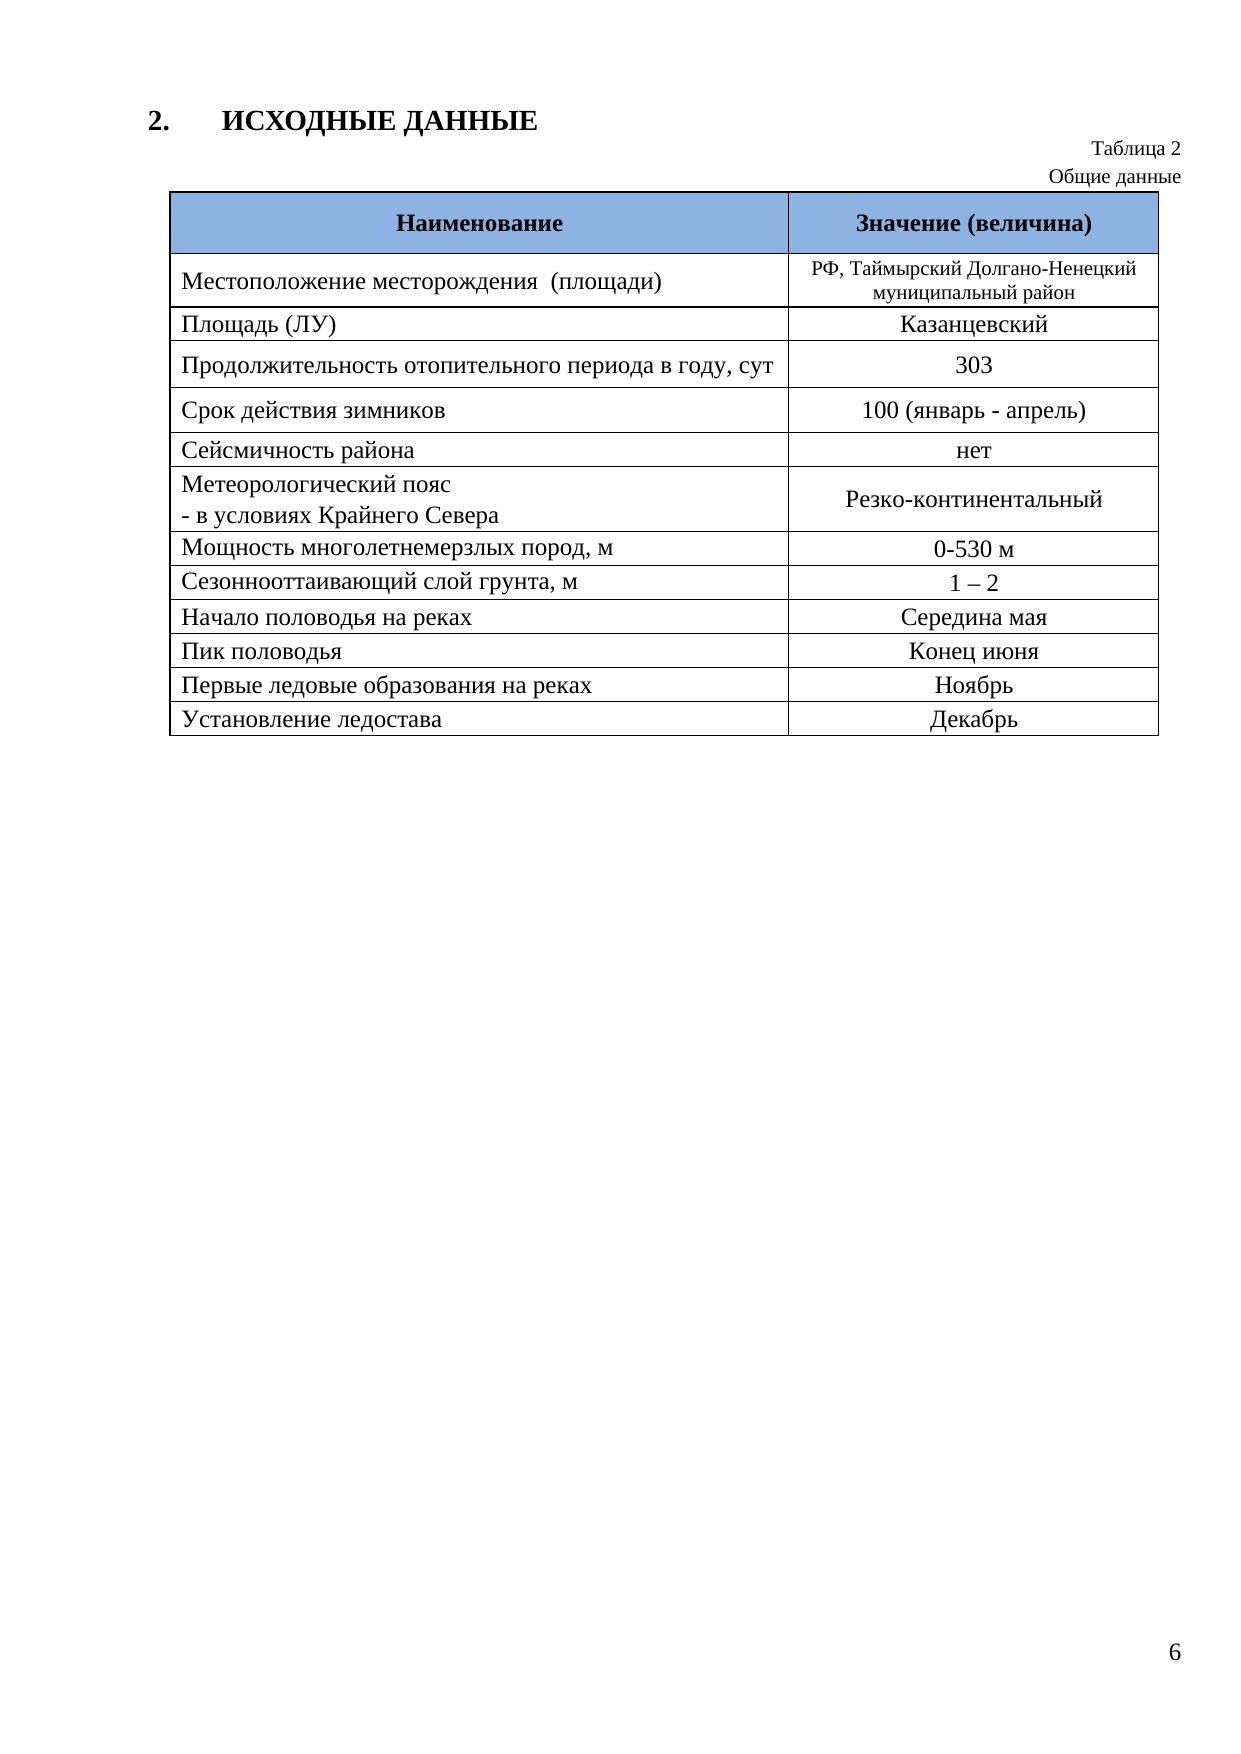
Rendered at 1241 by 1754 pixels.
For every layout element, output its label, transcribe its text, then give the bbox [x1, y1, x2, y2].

table_cell Начало половодья на реках [171, 600, 788, 633]
table_cell Первые ледовые образования на реках [171, 668, 788, 701]
table_cell Конец июня [789, 634, 1158, 667]
table_cell Ноябрь [789, 668, 1158, 701]
subtitle ИСХОДНЫЕ ДАННЫЕ [148, 103, 1181, 136]
table_cell Декабрь [789, 702, 1158, 734]
table_cell 0-530 м [789, 532, 1158, 565]
table_header Значение (величина) [789, 193, 1158, 253]
table_cell Срок действия зимников [171, 388, 788, 432]
list Таблица 2 [185, 136, 1181, 160]
table_cell Продолжительность отопительного периода в году, сут [171, 341, 788, 387]
list Общие данные [185, 164, 1181, 188]
table_cell Установление ледостава [171, 702, 788, 734]
table_cell Резко-континентальный [789, 467, 1158, 531]
table_cell Площадь (ЛУ) [171, 308, 788, 340]
table_cell Пик половодья [171, 634, 788, 667]
table_cell 100 (январь - апрель) [789, 388, 1158, 432]
table_cell Мощность многолетнемерзлых пород, м [171, 532, 788, 565]
table_cell нет [789, 433, 1158, 466]
table_cell Середина мая [789, 600, 1158, 633]
table_cell Метеорологический пояс - в условиях Крайнего Севера [171, 467, 788, 531]
table_header Наименование [171, 193, 788, 253]
table_cell 1 – 2 [789, 566, 1158, 599]
table_cell Сезоннооттаивающий слой грунта, м [171, 566, 788, 599]
table_cell РФ, Таймырский Долгано-Ненецкий муниципальный район [789, 254, 1158, 306]
table_cell Казанцевский [789, 308, 1158, 340]
table_cell Сейсмичность района [171, 433, 788, 466]
table_cell 303 [789, 341, 1158, 387]
table_cell Местоположение месторождения (площади) [171, 254, 788, 306]
